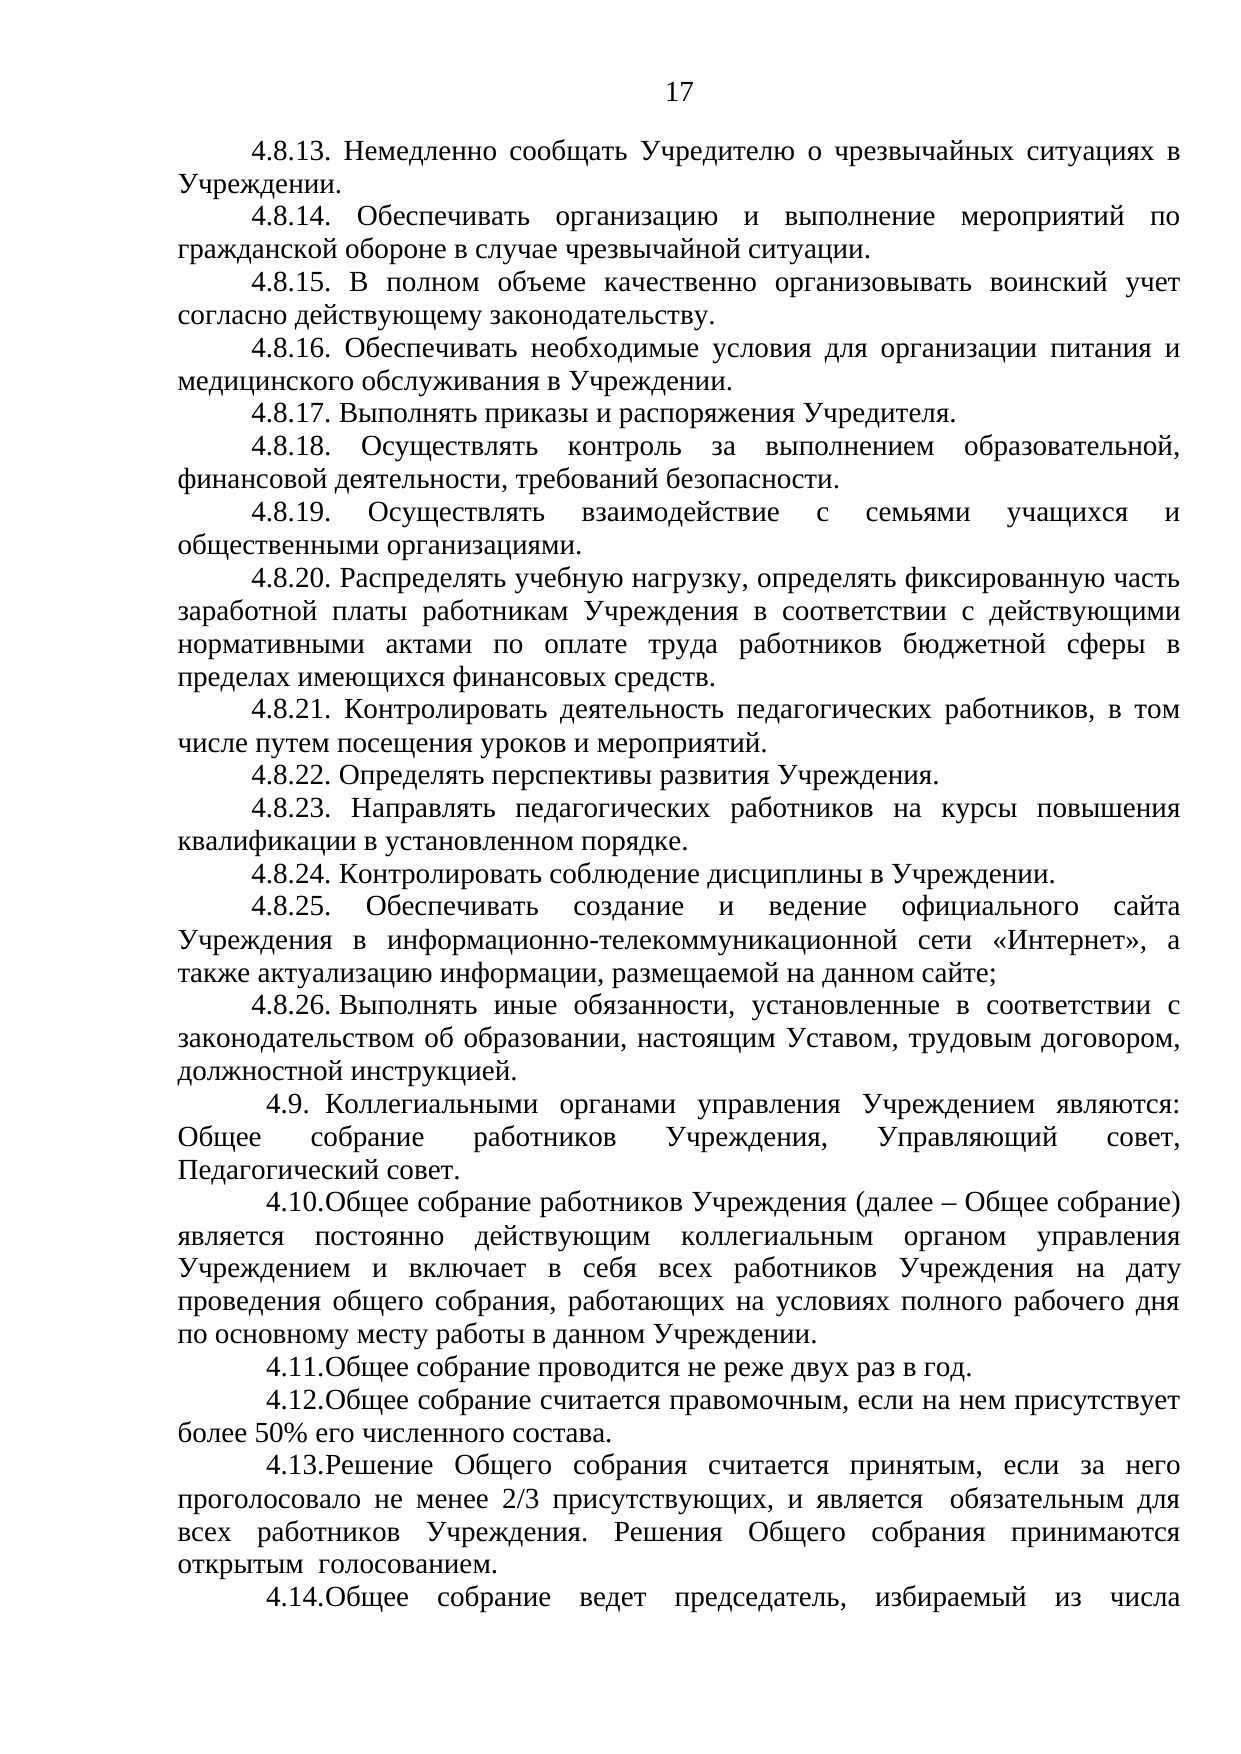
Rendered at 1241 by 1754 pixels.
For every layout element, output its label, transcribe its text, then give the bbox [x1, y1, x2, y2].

text 4.8.17. Выполнять приказы и распоряжения Учредителя. [177, 397, 1181, 429]
text 4.8.18. Осуществлять контроль за выполнением образовательной, финансовой деятельности, требований безопасности. [177, 429, 1181, 495]
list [177, 1580, 1181, 1613]
list Решение Общего собрания считается принятым, если за него проголосовало не менее 2/3 присутствующих, и является обязательным для всех работников Учреждения. Решения Общего собрания принимаются открытым голосованием. [177, 1448, 1181, 1580]
text 4.8.16. Обеспечивать необходимые условия для организации питания и медицинского обслуживания в Учреждении. [177, 331, 1181, 397]
text 4.8.21. Контролировать деятельность педагогических работников, в том числе путем посещения уроков и мероприятий. [177, 692, 1181, 758]
list Общее собрание считается правомочным, если на нем присутствует более 50% его численного состава. [177, 1383, 1181, 1448]
text 4.8.14. Обеспечивать организацию и выполнение мероприятий по гражданской обороне в случае чрезвычайной ситуации. [177, 199, 1181, 265]
list Общее собрание проводится не реже двух раз в год. [177, 1350, 1181, 1383]
list Коллегиальными органами управления Учреждением являются: Общее собрание работников Учреждения, Управляющий совет, Педагогический совет. [177, 1087, 1181, 1186]
text 4.8.20. Распределять учебную нагрузку, определять фиксированную часть заработной платы работникам Учреждения в соответствии с действующими нормативными актами по оплате труда работников бюджетной сферы в пределах имеющихся финансовых средств. [177, 561, 1181, 692]
text 4.8.23. Направлять педагогических работников на курсы повышения квалификации в установленном порядке. [177, 791, 1181, 857]
text 4.8.26. Выполнять иные обязанности, установленные в соответствии с законодательством об образовании, настоящим Уставом, трудовым договором, должностной инструкцией. [177, 988, 1181, 1087]
list Общее собрание работников Учреждения (далее – Общее собрание) является постоянно действующим коллегиальным органом управления Учреждением и включает в себя всех работников Учреждения на дату проведения общего собрания, работающих на условиях полного рабочего дня по основному месту работы в данном Учреждении. [177, 1186, 1181, 1350]
text 4.8.19. Осуществлять взаимодействие с семьями учащихся и общественными организациями. [177, 495, 1181, 561]
text 4.8.24. Контролировать соблюдение дисциплины в Учреждении. [177, 857, 1181, 889]
text 4.8.22. Определять перспективы развития Учреждения. [177, 758, 1181, 791]
text 4.8.25. Обеспечивать создание и ведение официального сайта Учреждения в информационно-телекоммуникационной сети «Интернет», а также актуализацию информации, размещаемой на данном сайте; [177, 889, 1181, 988]
text 4.8.13. Немедленно сообщать Учредителю о чрезвычайных ситуациях в Учреждении. [177, 134, 1181, 199]
text 4.8.15. В полном объеме качественно организовывать воинский учет согласно действующему законодательству. [177, 265, 1181, 331]
